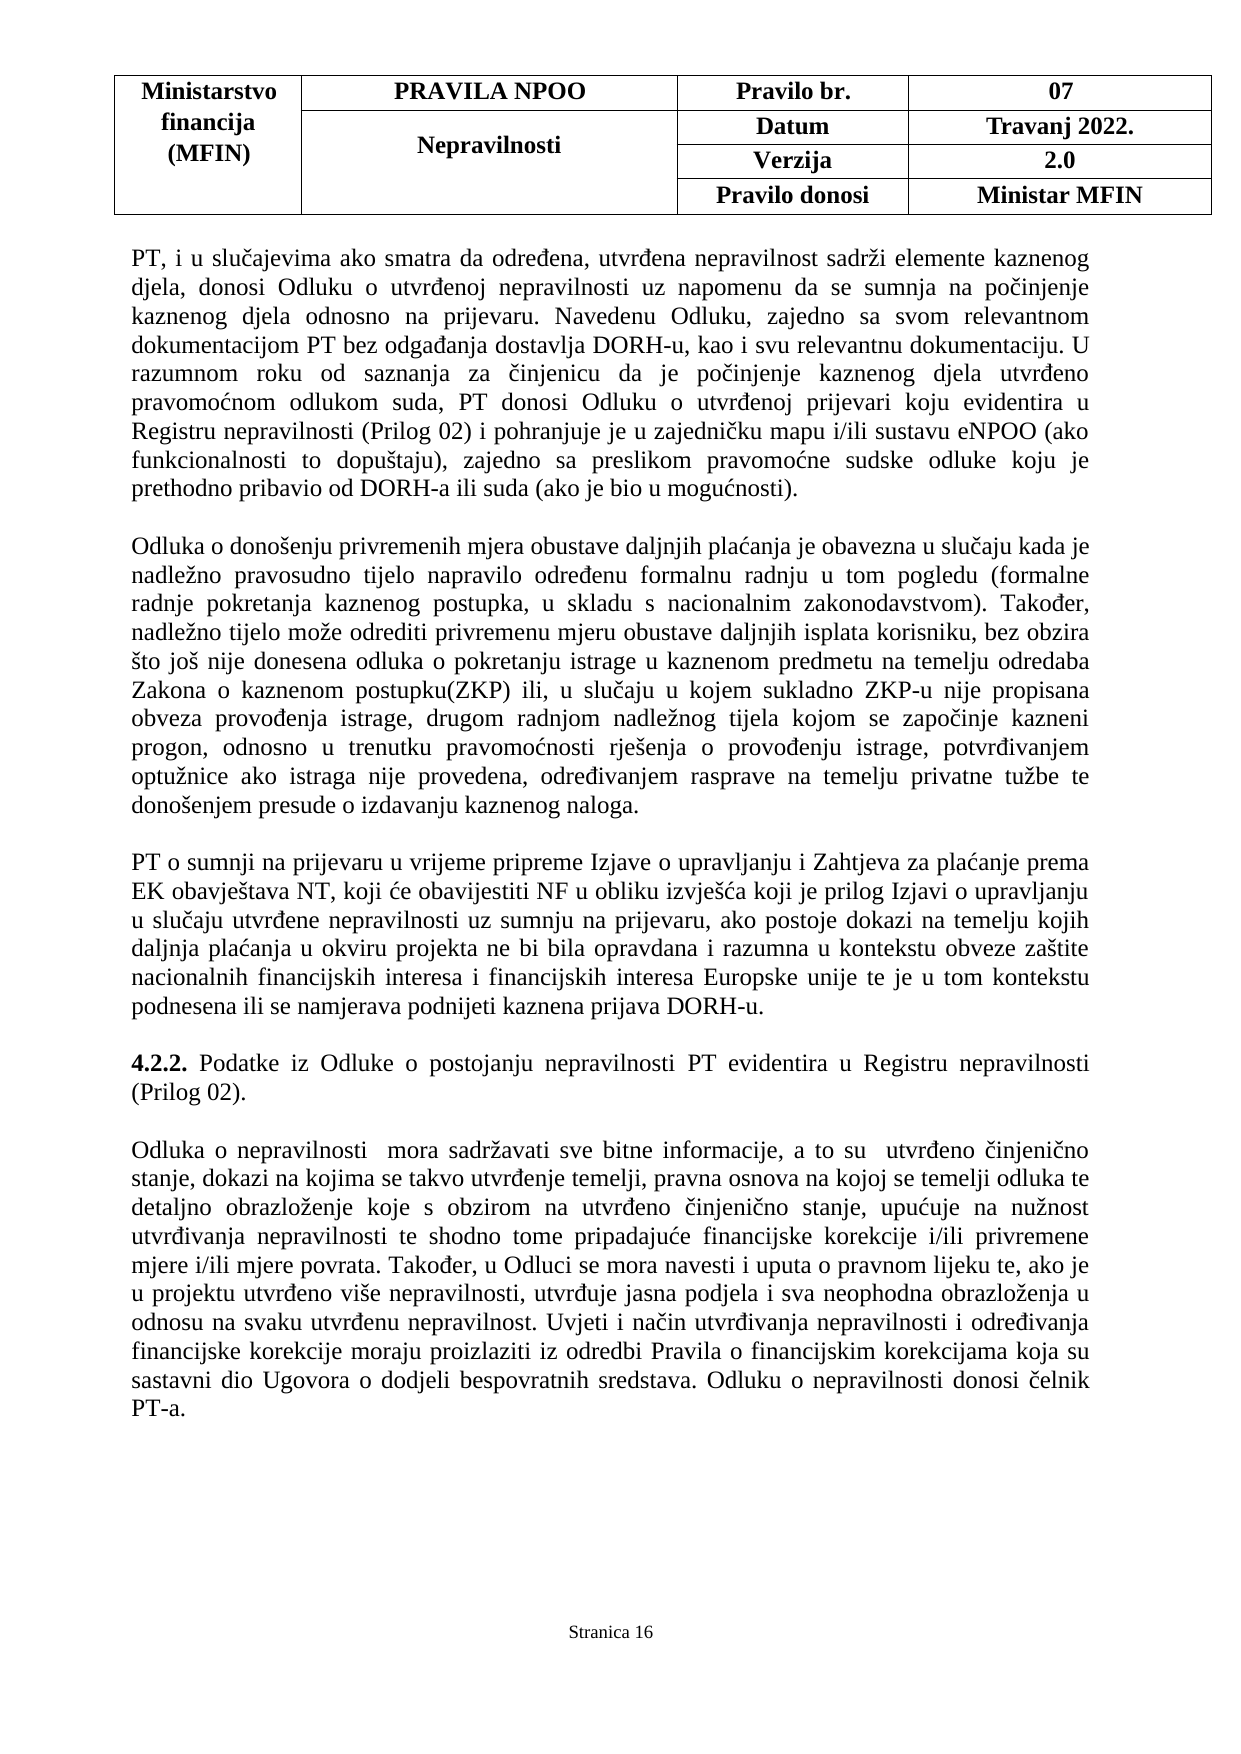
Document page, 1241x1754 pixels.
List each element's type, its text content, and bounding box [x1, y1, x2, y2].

text PT, i u slučajevima ako smatra da određena, utvrđena nepravilnost sadrži elemente kaznenog djela, donosi Odluku o utvrđenoj nepravilnosti uz napomenu da se sumnja na počinjenje kaznenog djela odnosno na prijevaru. Navedenu Odluku, zajedno sa svom relevantnom dokumentacijom PT bez odgađanja dostavlja DORH-u, kao i svu relevantnu dokumentaciju. U razumnom roku od saznanja za činjenicu da je počinjenje kaznenog djela utvrđeno pravomoćnom odlukom suda, PT donosi Odluku o utvrđenoj prijevari koju evidentira u Registru nepravilnosti (Prilog 02) i pohranjuje je u zajedničku mapu i/ili sustavu eNPOO (ako funkcionalnosti to dopuštaju), zajedno sa preslikom pravomoćne sudske odluke koju je prethodno pribavio od DORH-a ili suda (ako je bio u mogućnosti). [131, 243, 1090, 502]
text Odluka o nepravilnosti mora sadržavati sve bitne informacije, a to su utvrđeno činjenično stanje, dokazi na kojima se takvo utvrđenje temelji, pravna osnova na kojoj se temelji odluka te detaljno obrazloženje koje s obzirom na utvrđeno činjenično stanje, upućuje na nužnost utvrđivanja nepravilnosti te shodno tome pripadajuće financijske korekcije i/ili privremene mjere i/ili mjere povrata. Također, u Odluci se mora navesti i uputa o pravnom lijeku te, ako je u projektu utvrđeno više nepravilnosti, utvrđuje jasna podjela i sva neophodna obrazloženja u odnosu na svaku utvrđenu nepravilnost. Uvjeti i način utvrđivanja nepravilnosti i određivanja financijske korekcije moraju proizlaziti iz odredbi Pravila o financijskim korekcijama koja su sastavni dio Ugovora o dodjeli bespovratnih sredstava. Odluku o nepravilnosti donosi čelnik PT-a. [131, 1135, 1090, 1422]
text Odluka o donošenju privremenih mjera obustave daljnjih plaćanja je obavezna u slučaju kada je nadležno pravosudno tijelo napravilo određenu formalnu radnju u tom pogledu (formalne radnje pokretanja kaznenog postupka, u skladu s nacionalnim zakonodavstvom). Također, nadležno tijelo može odrediti privremenu mjeru obustave daljnjih isplata korisniku, bez obzira što još nije donesena odluka o pokretanju istrage u kaznenom predmetu na temelju odredaba Zakona o kaznenom postupku(ZKP) ili, u slučaju u kojem sukladno ZKP-u nije propisana obveza provođenja istrage, drugom radnjom nadležnog tijela kojom se započinje kazneni progon, odnosno u trenutku pravomoćnosti rješenja o provođenju istrage, potvrđivanjem optužnice ako istraga nije provedena, određivanjem rasprave na temelju privatne tužbe te donošenjem presude o izdavanju kaznenog naloga. [131, 531, 1090, 818]
text PT o sumnji na prijevaru u vrijeme pripreme Izjave o upravljanju i Zahtjeva za plaćanje prema EK obavještava NT, koji će obavijestiti NF u obliku izvješća koji je prilog Izjavi o upravljanju u slučaju utvrđene nepravilnosti uz sumnju na prijevaru, ako postoje dokazi na temelju kojih daljnja plaćanja u okviru projekta ne bi bila opravdana i razumna u kontekstu obveze zaštite nacionalnih financijskih interesa i financijskih interesa Europske unije te je u tom kontekstu podnesena ili se namjerava podnijeti kaznena prijava DORH-u. [131, 847, 1090, 1020]
text 4.2.2. Podatke iz Odluke o postojanju nepravilnosti PT evidentira u Registru nepravilnosti (Prilog 02). [131, 1048, 1090, 1106]
